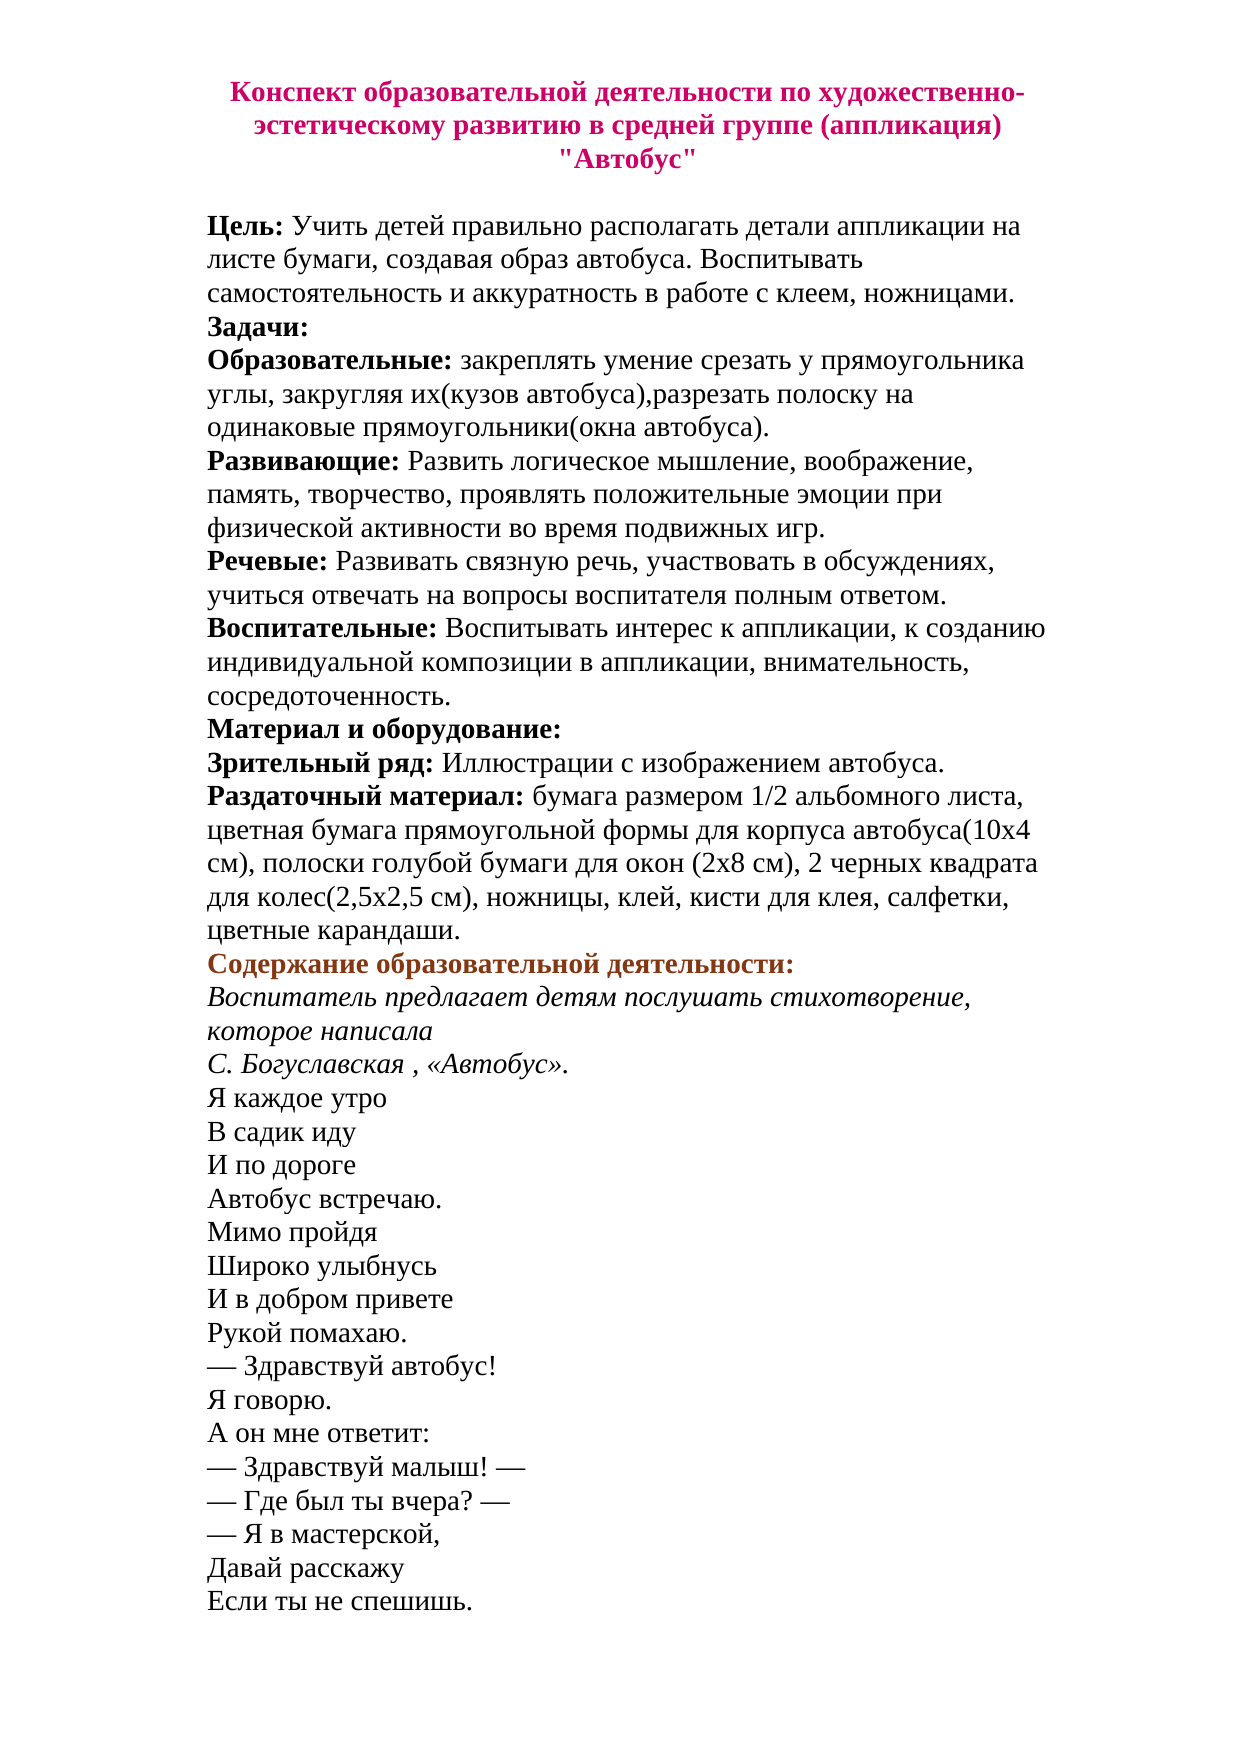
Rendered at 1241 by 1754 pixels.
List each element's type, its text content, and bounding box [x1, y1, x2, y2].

text Воспитатель предлагает детям послушать стихотворение, которое написала [207, 979, 1048, 1047]
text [207, 1047, 1048, 1617]
text Содержание образовательной деятельности: [207, 946, 1048, 979]
text Цель: Учить детей правильно располагать детали аппликации на листе бумаги, создавая образ автобуса. Воспитывать самостоятельность и аккуратность в работе с клеем, ножницами. Задачи: Образовательные: закреплять умение срезать у прямоугольника углы, закругляя их(кузов автобуса),разрезать полоску на одинаковые прямоугольники(окна автобуса). Развивающие: Развить логическое мышление, воображение, память, творчество, проявлять положительные эмоции при физической активности во время подвижных игр. Речевые: Развивать связную речь, участвовать в обсуждениях, учиться отвечать на вопросы воспитателя полным ответом. Воспитательные: Воспитывать интерес к аппликации, к созданию индивидуальной композиции в аппликации, внимательность, сосредоточенность. Материал и оборудование: Зрительный ряд: Иллюстрации с изображением автобуса. Раздаточный материал: бумага размером 1/2 альбомного листа, цветная бумага прямоугольной формы для корпуса автобуса(10х4 см), полоски голубой бумаги для окон (2х8 см), 2 черных квадрата для колес(2,5х2,5 см), ножницы, клей, кисти для клея, салфетки, цветные карандаши. [207, 174, 1048, 946]
text Конспект образовательной деятельности по художественно-эстетическому развитию в средней группе (аппликация) "Автобус" [207, 74, 1048, 174]
